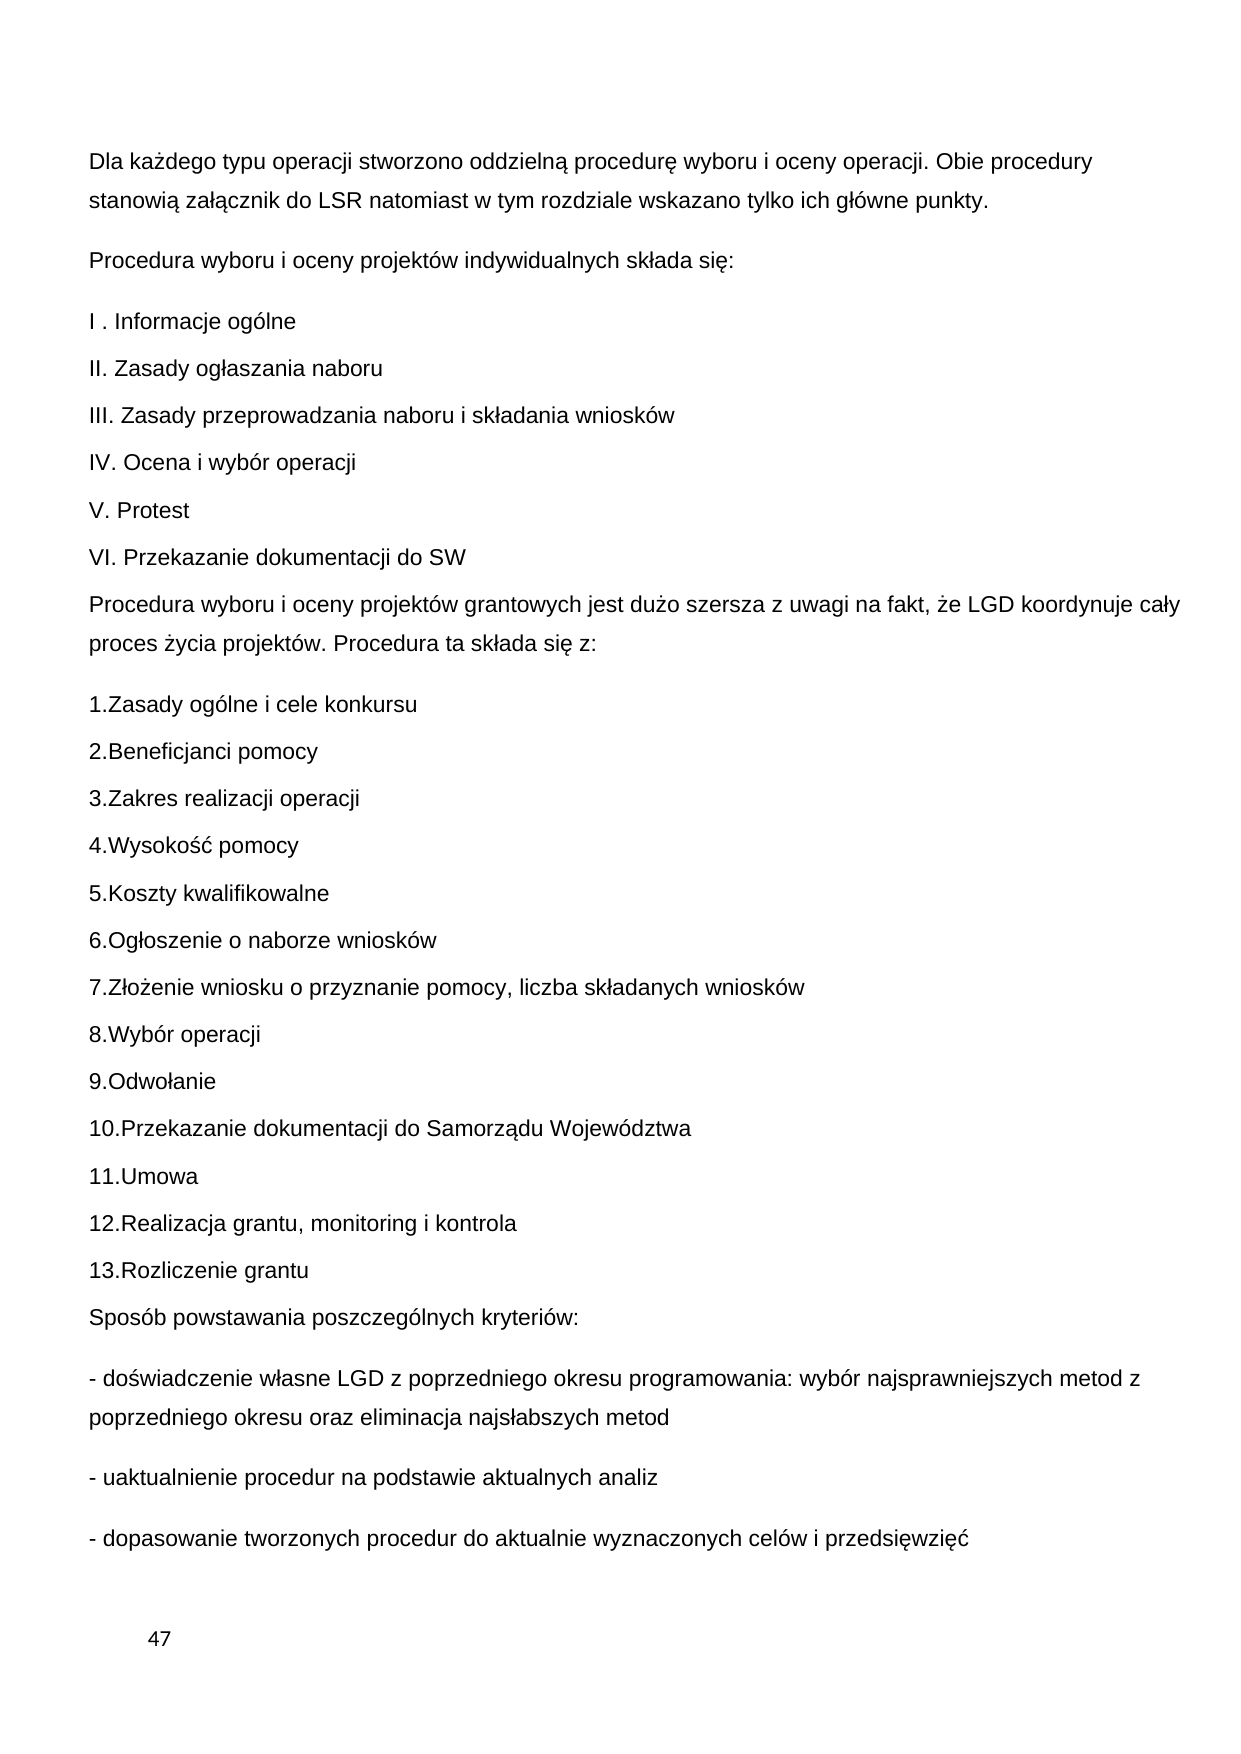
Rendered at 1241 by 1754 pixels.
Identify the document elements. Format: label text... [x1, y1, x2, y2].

list 13.Rozliczenie grantu [89, 1257, 1181, 1283]
text Sposób powstawania poszczególnych kryteriów: [89, 1304, 1181, 1331]
text III. Zasady przeprowadzania naboru i składania wniosków [89, 402, 1181, 428]
text - dopasowanie tworzonych procedur do aktualnie wyznaczonych celów i przedsięwzięć [89, 1524, 1181, 1551]
list 6.Ogłoszenie o naborze wniosków [89, 927, 1181, 953]
text IV. Ocena i wybór operacji [89, 449, 1181, 476]
text - doświadczenie własne LGD z poprzedniego okresu programowania: wybór najsprawniejszych metod z poprzedniego okresu oraz eliminacja najsłabszych metod [89, 1364, 1181, 1430]
list 9.Odwołanie [89, 1068, 1181, 1094]
list 3.Zakres realizacji operacji [89, 785, 1181, 811]
text I . Informacje ogólne [89, 308, 1181, 334]
text Procedura wyboru i oceny projektów indywidualnych składa się: [89, 247, 1181, 274]
list 5.Koszty kwalifikowalne [89, 879, 1181, 906]
text II. Zasady ogłaszania naboru [89, 355, 1181, 381]
list 12.Realizacja grantu, monitoring i kontrola [89, 1210, 1181, 1236]
list 4.Wysokość pomocy [89, 832, 1181, 859]
text V. Protest [89, 497, 1181, 523]
list 8.Wybór operacji [89, 1021, 1181, 1047]
list 11.Umowa [89, 1163, 1181, 1189]
text VI. Przekazanie dokumentacji do SW [89, 544, 1181, 570]
text Procedura wyboru i oceny projektów grantowych jest dużo szersza z uwagi na fakt, że LGD koordynuje cały proces życia projektów. Procedura ta składa się z: [89, 591, 1181, 657]
list 7.Złożenie wniosku o przyznanie pomocy, liczba składanych wniosków [89, 974, 1181, 1000]
list 1.Zasady ogólne i cele konkursu [89, 691, 1181, 717]
text Dla każdego typu operacji stworzono oddzielną procedurę wyboru i oceny operacji. Obie procedury stanowią załącznik do LSR natomiast w tym rozdziale wskazano tylko ich główne punkty. [89, 148, 1181, 213]
list 10.Przekazanie dokumentacji do Samorządu Województwa [89, 1115, 1181, 1142]
list 2.Beneficjanci pomocy [89, 738, 1181, 764]
text - uaktualnienie procedur na podstawie aktualnych analiz [89, 1464, 1181, 1491]
